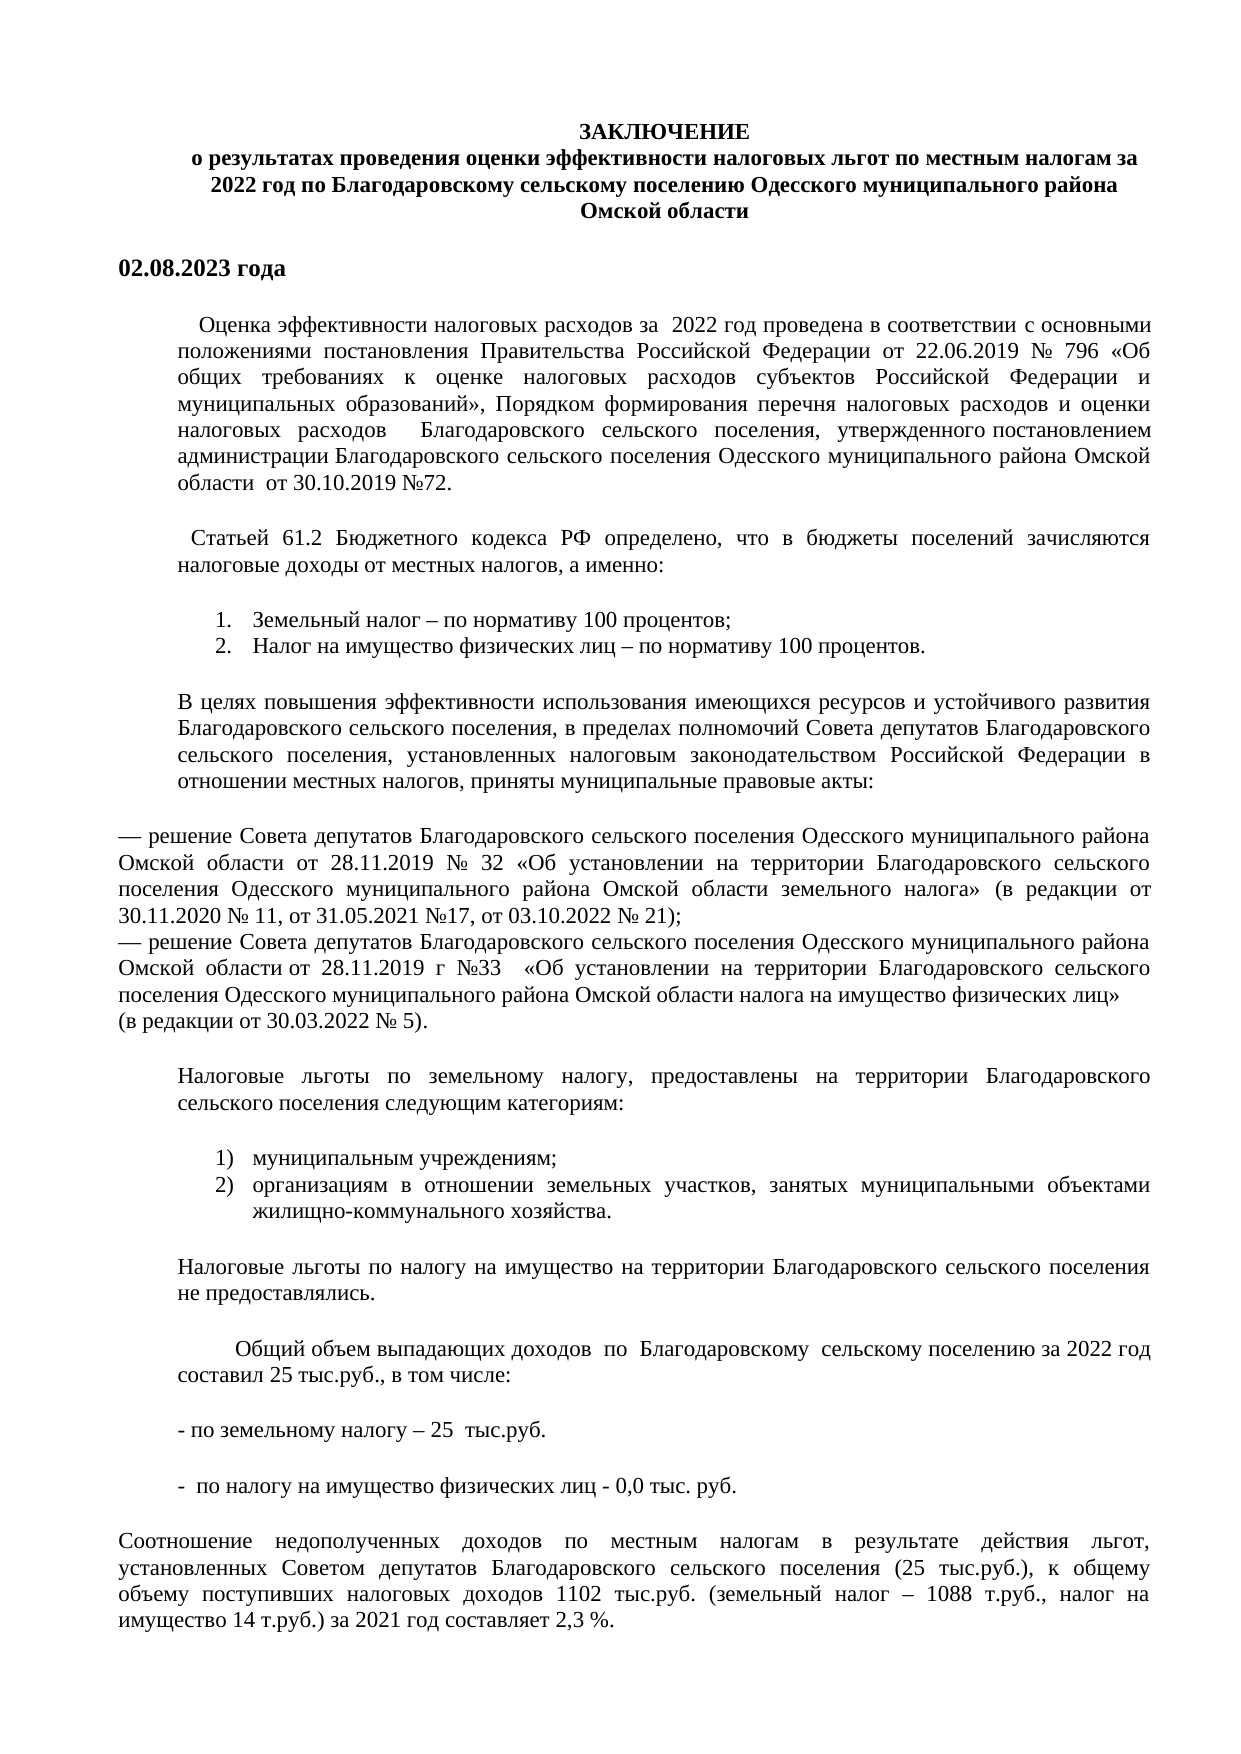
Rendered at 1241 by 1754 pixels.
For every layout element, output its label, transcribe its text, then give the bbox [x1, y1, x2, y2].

text (в редакции от 30.03.2022 № 5). [118, 1007, 1152, 1033]
text ЗАКЛЮЧЕНИЕ [177, 118, 1152, 144]
list Налог на имущество физических лиц – по нормативу 100 процентов. [215, 632, 1152, 659]
text В целях повышения эффективности использования имеющихся ресурсов и устойчивого развития Благодаровского сельского поселения, в пределах полномочий Совета депутатов Благодаровского сельского поселения, установленных налоговым законодательством Российской Федерации в отношении местных налогов, приняты муниципальные правовые акты: [177, 688, 1152, 793]
text - по налогу на имущество физических лиц - 0,0 тыс. руб. [177, 1472, 1152, 1498]
text о результатах проведения оценки эффективности налоговых льгот по местным налогам за 2022 год по Благодаровскому сельскому поселению Одесского муниципального района Омской области [177, 144, 1152, 223]
text - по земельному налогу – 25 тыс.руб. [177, 1416, 1152, 1443]
text 02.08.2023 года [118, 253, 1152, 281]
list Земельный налог – по нормативу 100 процентов; [215, 606, 1152, 632]
text Общий объем выпадающих доходов по Благодаровскому сельскому поселению за 2022 год составил 25 тыс.руб., в том числе: [177, 1334, 1152, 1387]
text Соотношение недополученных доходов по местным налогам в результате действия льгот, установленных Советом депутатов Благодаровского сельского поселения (25 тыс.руб.), к общему объему поступивших налоговых доходов 1102 тыс.руб. (земельный налог – 1088 т.руб., налог на имущество 14 т.руб.) за 2021 год составляет 2,3 %. [118, 1527, 1152, 1633]
text Налоговые льготы по налогу на имущество на территории Благодаровского сельского поселения не предоставлялись. [177, 1253, 1152, 1305]
text — решение Совета депутатов Благодаровского сельского поселения Одесского муниципального района Омской области от 28.11.2019 № 32 «Об установлении на территории Благодаровского сельского поселения Одесского муниципального района Омской области земельного налога» (в редакции от 30.11.2020 № 11, от 31.05.2021 №17, от 03.10.2022 № 21); [118, 823, 1152, 928]
list организациям в отношении земельных участков, занятых муниципальными объектами жилищно-коммунального хозяйства. [215, 1171, 1152, 1223]
text Оценка эффективности налоговых расходов за 2022 год проведена в соответствии с основными положениями постановления Правительства Российской Федерации от 22.06.2019 № 796 «Об общих требованиях к оценке налоговых расходов субъектов Российской Федерации и муниципальных образований», Порядком формирования перечня налоговых расходов и оценки налоговых расходов Благодаровского сельского поселения, утвержденного постановлением администрации Благодаровского сельского поселения Одесского муниципального района Омской области от 30.10.2019 №72. [177, 311, 1152, 495]
list муниципальным учреждениям; [215, 1144, 1152, 1171]
text — решение Совета депутатов Благодаровского сельского поселения Одесского муниципального района Омской области от 28.11.2019 г №33 «Об установлении на территории Благодаровского сельского поселения Одесского муниципального района Омской области налога на имущество физических лиц» [118, 928, 1152, 1007]
text Налоговые льготы по земельному налогу, предоставлены на территории Благодаровского сельского поселения следующим категориям: [177, 1063, 1152, 1115]
text Статьей 61.2 Бюджетного кодекса РФ определено, что в бюджеты поселений зачисляются налоговые доходы от местных налогов, а именно: [177, 524, 1152, 577]
